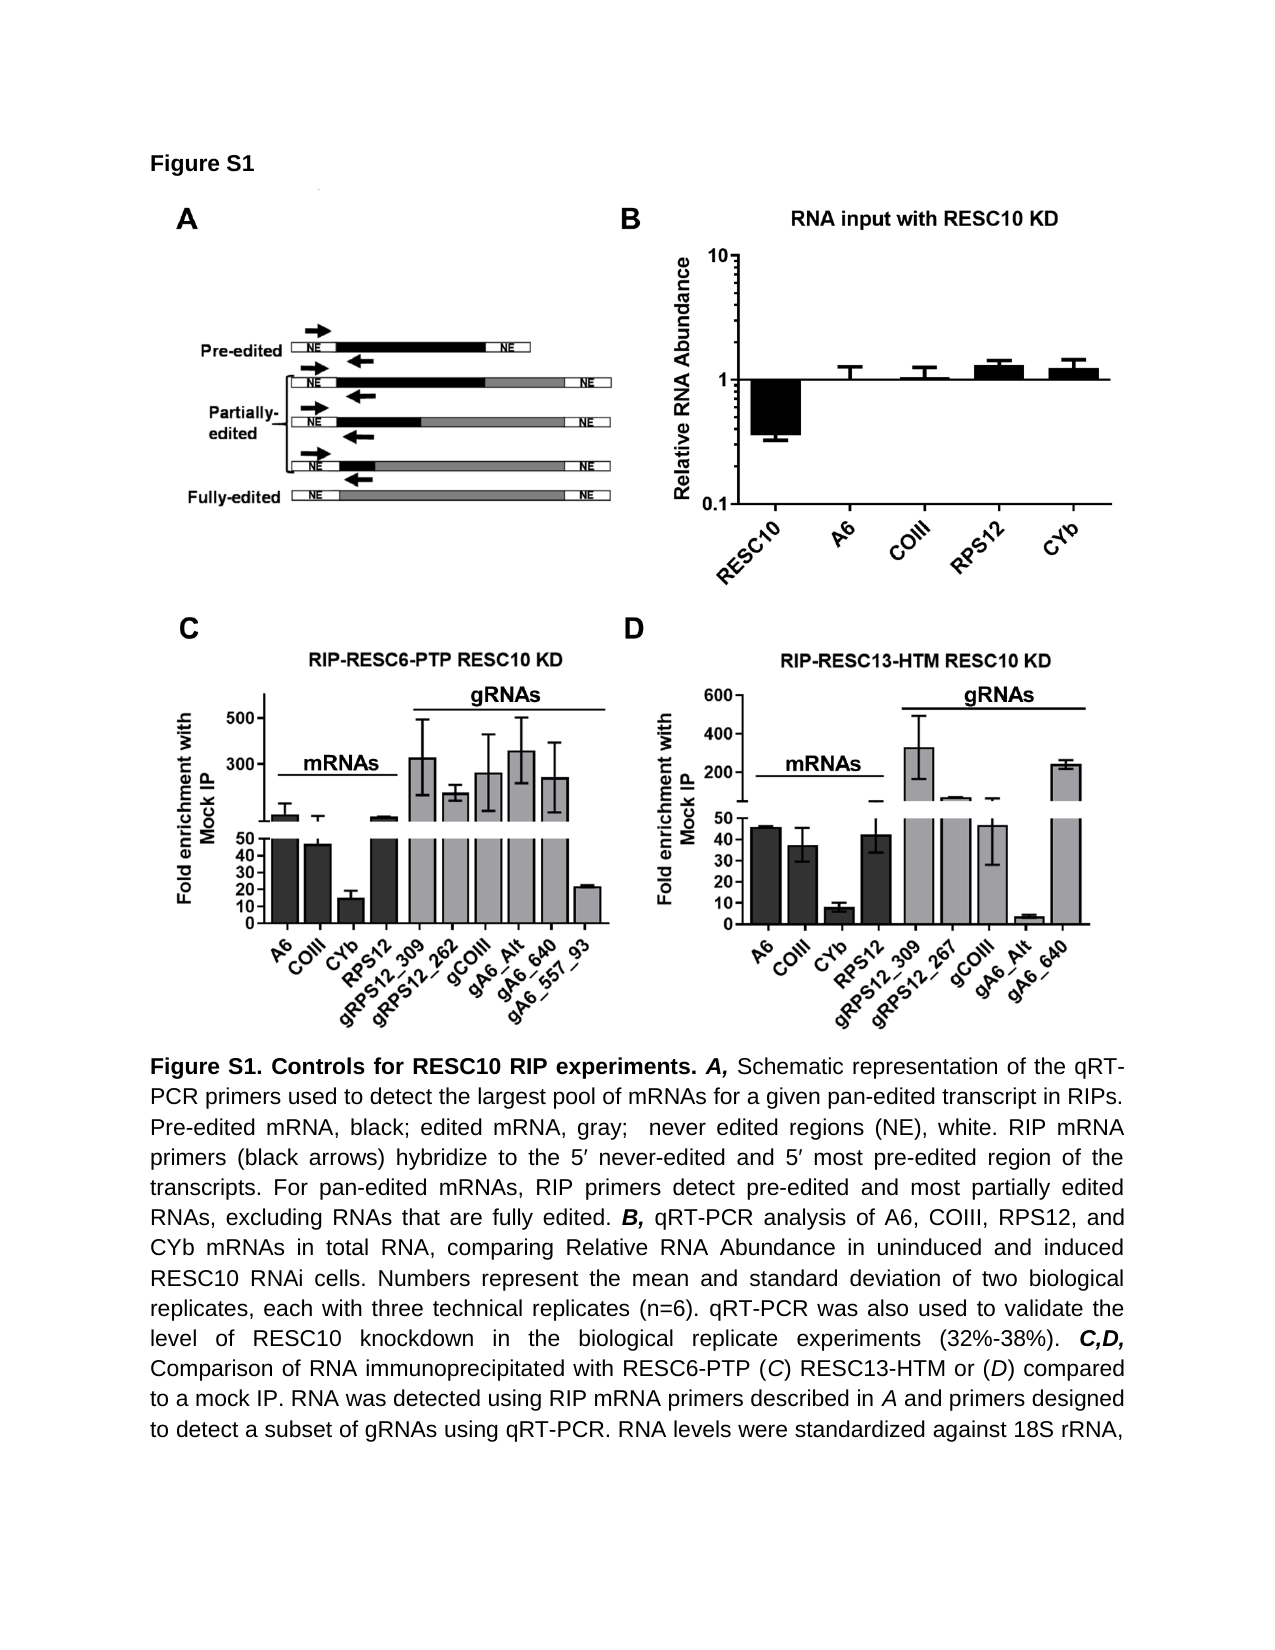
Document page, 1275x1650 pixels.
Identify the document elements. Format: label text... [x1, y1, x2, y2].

text Figure S1 [150, 150, 1125, 176]
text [150, 1050, 1125, 1442]
picture [150, 189, 1125, 1050]
